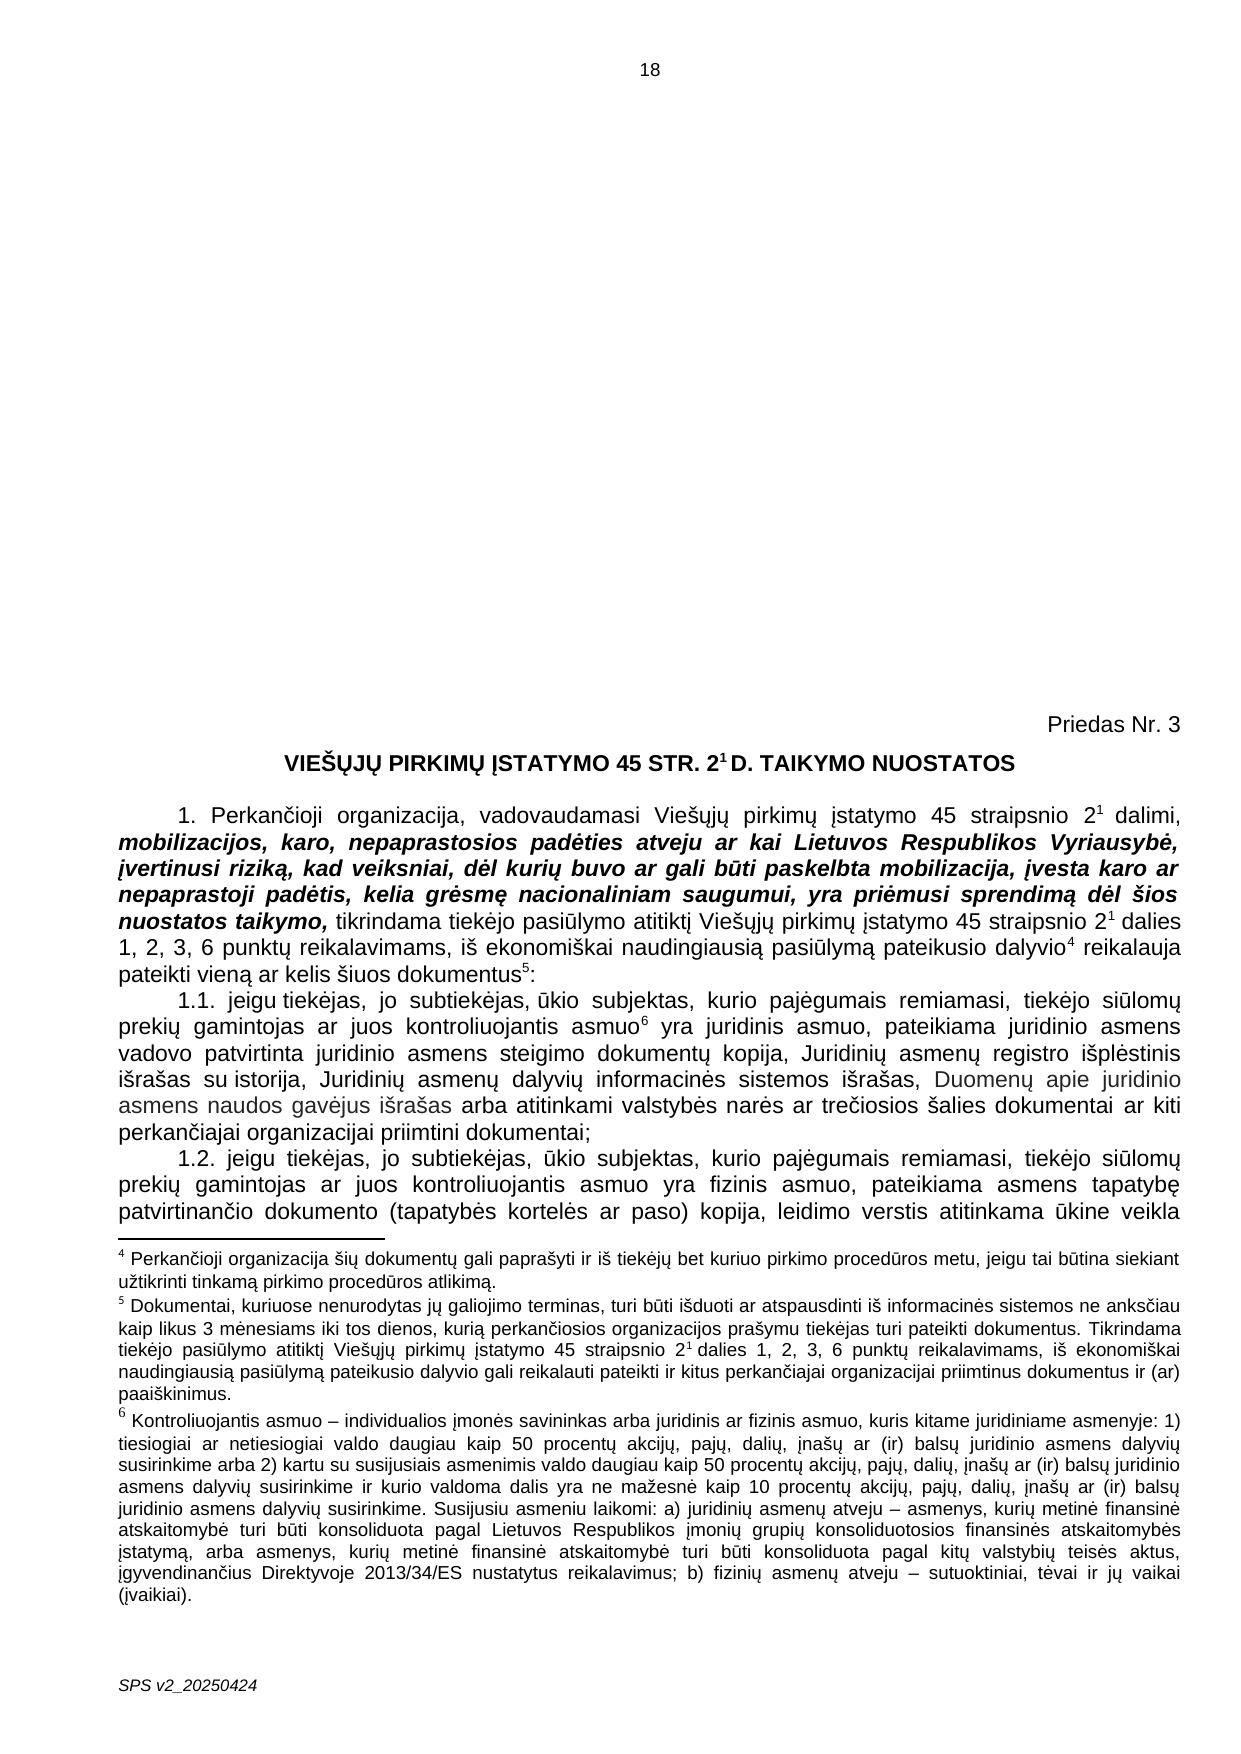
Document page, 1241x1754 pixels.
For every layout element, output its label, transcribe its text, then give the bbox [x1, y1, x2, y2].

text 1. Perkančioji organizacija, vadovaudamasi Viešųjų pirkimų įstatymo 45 straipsnio 21 dalimi, mobilizacijos, karo, nepaprastosios padėties atveju ar kai Lietuvos Respublikos Vyriausybė, įvertinusi riziką, kad veiksniai, dėl kurių buvo ar gali būti paskelbta mobilizacija, įvesta karo ar nepaprastoji padėtis, kelia grėsmę nacionaliniam saugumui, yra priėmusi sprendimą dėl šios nuostatos taikymo, tikrindama tiekėjo pasiūlymo atitiktį Viešųjų pirkimų įstatymo 45 straipsnio 21 dalies 1, 2, 3, 6 punktų reikalavimams, iš ekonomiškai naudingiausią pasiūlymą pateikusio dalyvio reikalauja pateikti vieną ar kelis šiuos dokumentus: [118, 802, 1181, 987]
text VIEŠŲJŲ PIRKIMŲ ĮSTATYMO 45 STR. 21 D. TAIKYMO NUOSTATOS [118, 750, 1181, 776]
text 1.2. jeigu tiekėjas, jo subtiekėjas, ūkio subjektas, kurio pajėgumais remiamasi, tiekėjo siūlomų prekių gamintojas ar juos kontroliuojantis asmuo yra fizinis asmuo, pateikiama asmens tapatybę patvirtinančio dokumento (tapatybės kortelės ar paso) kopija, leidimo verstis atitinkama ūkine veikla patvirtinančio dokumento (pavyzdžiui, verslo liudijimo, individualios veiklos pažymėjimo ir pan.) kopija ir pažyma apie deklaruotą gyvenamąją vietą arba atitinkami valstybės narės ar trečiosios šalies dokumentai ar kiti perkančiajai organizacijai priimtini dokumentai. [118, 1145, 1181, 1224]
text 1.1. jeigu tiekėjas, jo subtiekėjas, ūkio subjektas, kurio pajėgumais remiamasi, tiekėjo siūlomų prekių gamintojas ar juos kontroliuojantis asmuo yra juridinis asmuo, pateikiama juridinio asmens vadovo patvirtinta juridinio asmens steigimo dokumentų kopija, Juridinių asmenų registro išplėstinis išrašas su istorija, Juridinių asmenų dalyvių informacinės sistemos išrašas, Duomenų apie juridinio asmens naudos gavėjus išrašas arba atitinkami valstybės narės ar trečiosios šalies dokumentai ar kiti perkančiajai organizacijai priimtini dokumentai; [118, 987, 1181, 1145]
text Priedas Nr. 3 [118, 711, 1181, 737]
